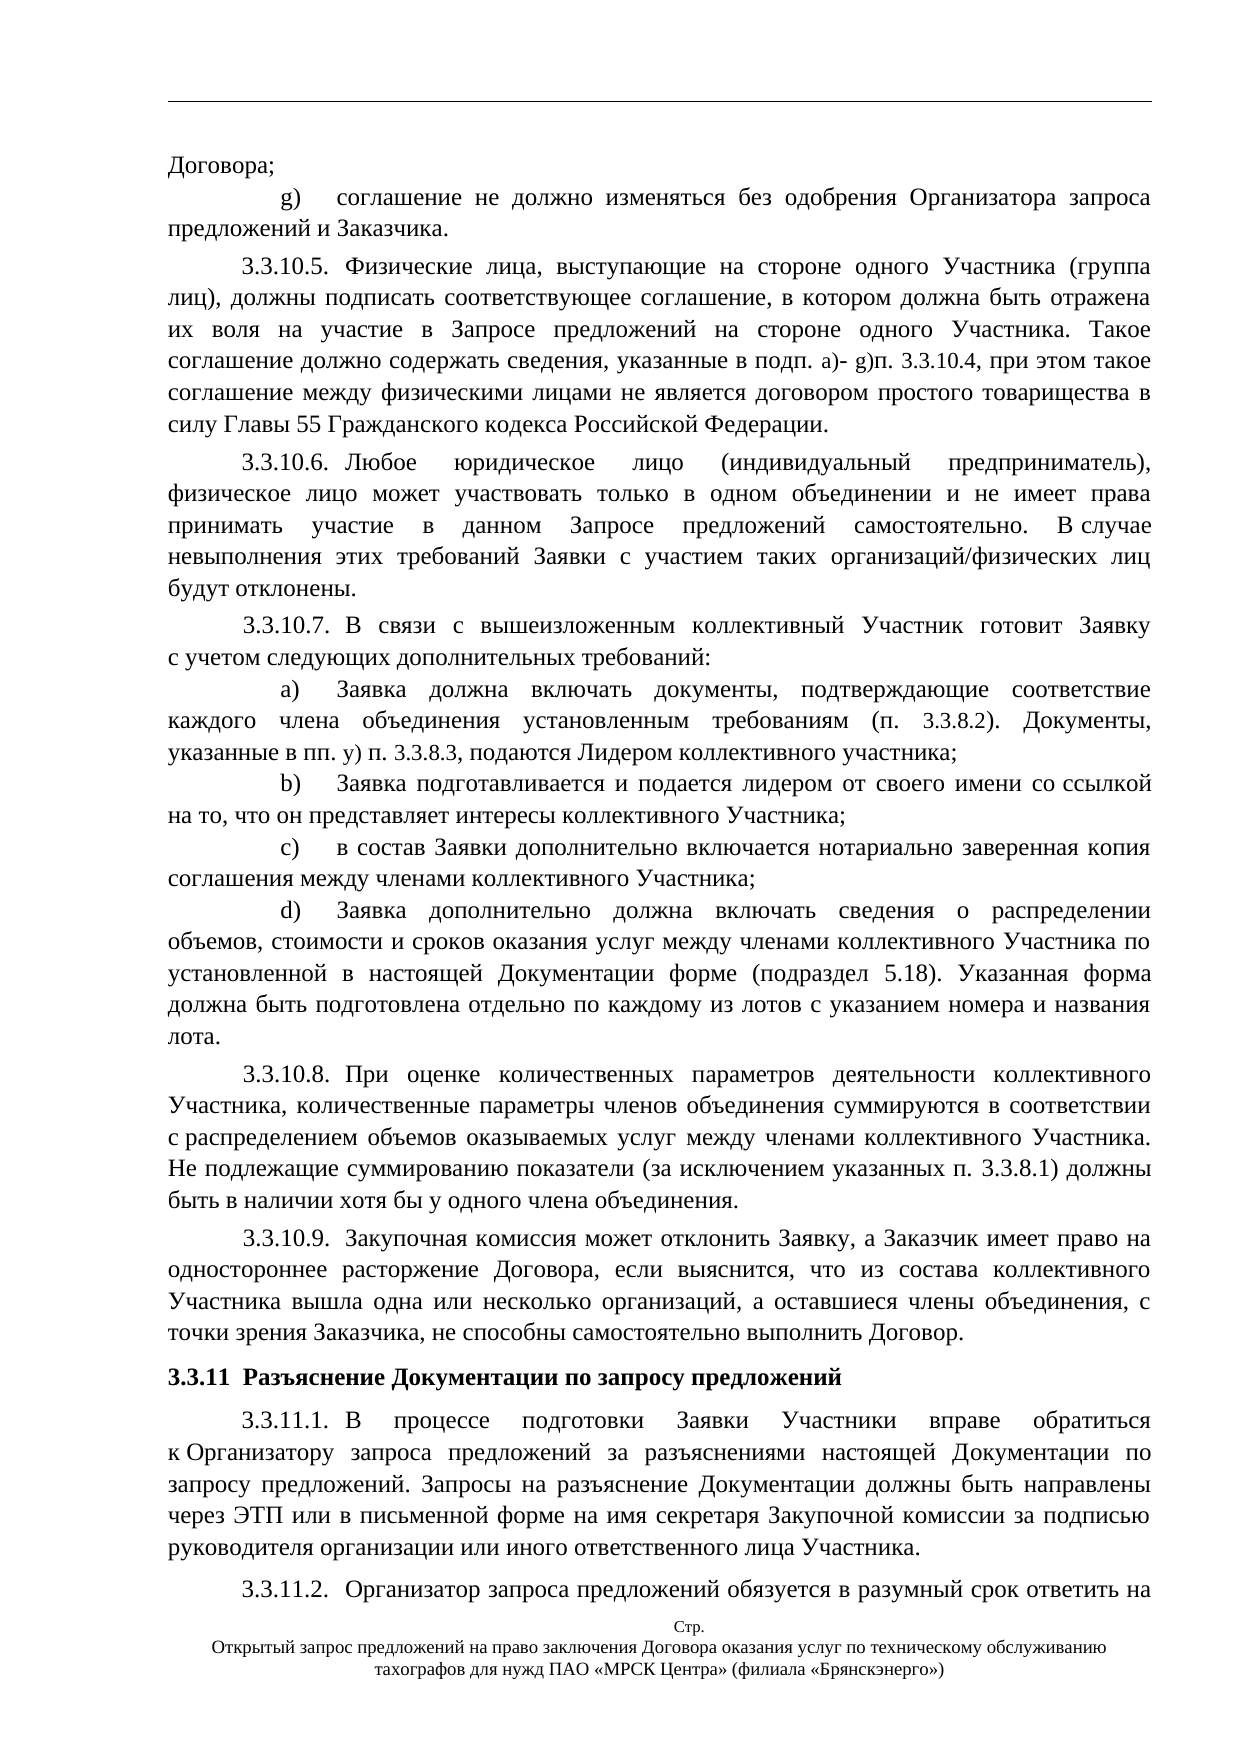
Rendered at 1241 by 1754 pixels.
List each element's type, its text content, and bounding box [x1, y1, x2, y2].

list в состав Заявки дополнительно включается нотариально заверенная копия соглашения между членами коллективного Участника; [168, 832, 1152, 892]
list соглашение не должно изменяться без одобрения Организатора запроса предложений и Заказчика. [168, 182, 1152, 242]
list При оценке количественных параметров деятельности коллективного Участника, количественные параметры членов объединения суммируются в соответствии с распределением объемов оказываемых услуг между членами коллективного Участника. Не подлежащие суммированию показатели (за исключением указанных п. 3.3.8.1) должны быть в наличии хотя бы у одного члена объединения. [168, 1059, 1152, 1214]
list Любое юридическое лицо (индивидуальный предприниматель), физическое лицо может участвовать только в одном объединении и не имеет права принимать участие в данном Запросе предложений самостоятельно. В случае невыполнения этих требований Заявки с участием таких организаций/физических лиц будут отклонены. [168, 447, 1152, 602]
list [168, 1574, 1152, 1603]
list Заявка дополнительно должна включать сведения о распределении объемов, стоимости и сроков оказания услуг между членами коллективного Участника по установленной в настоящей Документации форме (подраздел 5.18). Указанная форма должна быть подготовлена отдельно по каждому из лотов с указанием номера и названия лота. [168, 895, 1152, 1050]
list Закупочная комиссия может отклонить Заявку, а Заказчик имеет право на одностороннее расторжение Договора, если выяснится, что из состава коллективного Участника вышла одна или несколько организаций, а оставшиеся члены объединения, с точки зрения Заказчика, не способны самостоятельно выполнить Договор. [168, 1223, 1152, 1346]
list Заявка подготавливается и подается лидером от своего имени со ссылкой на то, что он представляет интересы коллективного Участника; [168, 768, 1152, 829]
list Физические лица, выступающие на стороне одного Участника (группа лиц), должны подписать соответствующее соглашение, в котором должна быть отражена их воля на участие в Запросе предложений на стороне одного Участника. Такое соглашение должно содержать сведения, указанные в подп. a)- g)п. 3.3.10.4, при этом такое соглашение между физическими лицами не является договором простого товарищества в силу Главы 55 Гражданского кодекса Российской Федерации. [168, 251, 1152, 437]
list В связи с вышеизложенным коллективный Участник готовит Заявку с учетом следующих дополнительных требований: [168, 611, 1152, 671]
list Заявка должна включать документы, подтверждающие соответствие каждого члена объединения установленным требованиям (п. 3.3.8.2). Документы, указанные в пп. у) п. 3.3.8.3, подаются Лидером коллективного участника; [168, 674, 1152, 766]
subtitle Разъяснение Документации по запросу предложений [168, 1362, 1152, 1390]
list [168, 150, 1152, 179]
list В процессе подготовки Заявки Участники вправе обратиться к Организатору запроса предложений за разъяснениями настоящей Документации по запросу предложений. Запросы на разъяснение Документации должны быть направлены через ЭТП или в письменной форме на имя секретаря Закупочной комиссии за подписью руководителя организации или иного ответственного лица Участника. [168, 1406, 1152, 1561]
